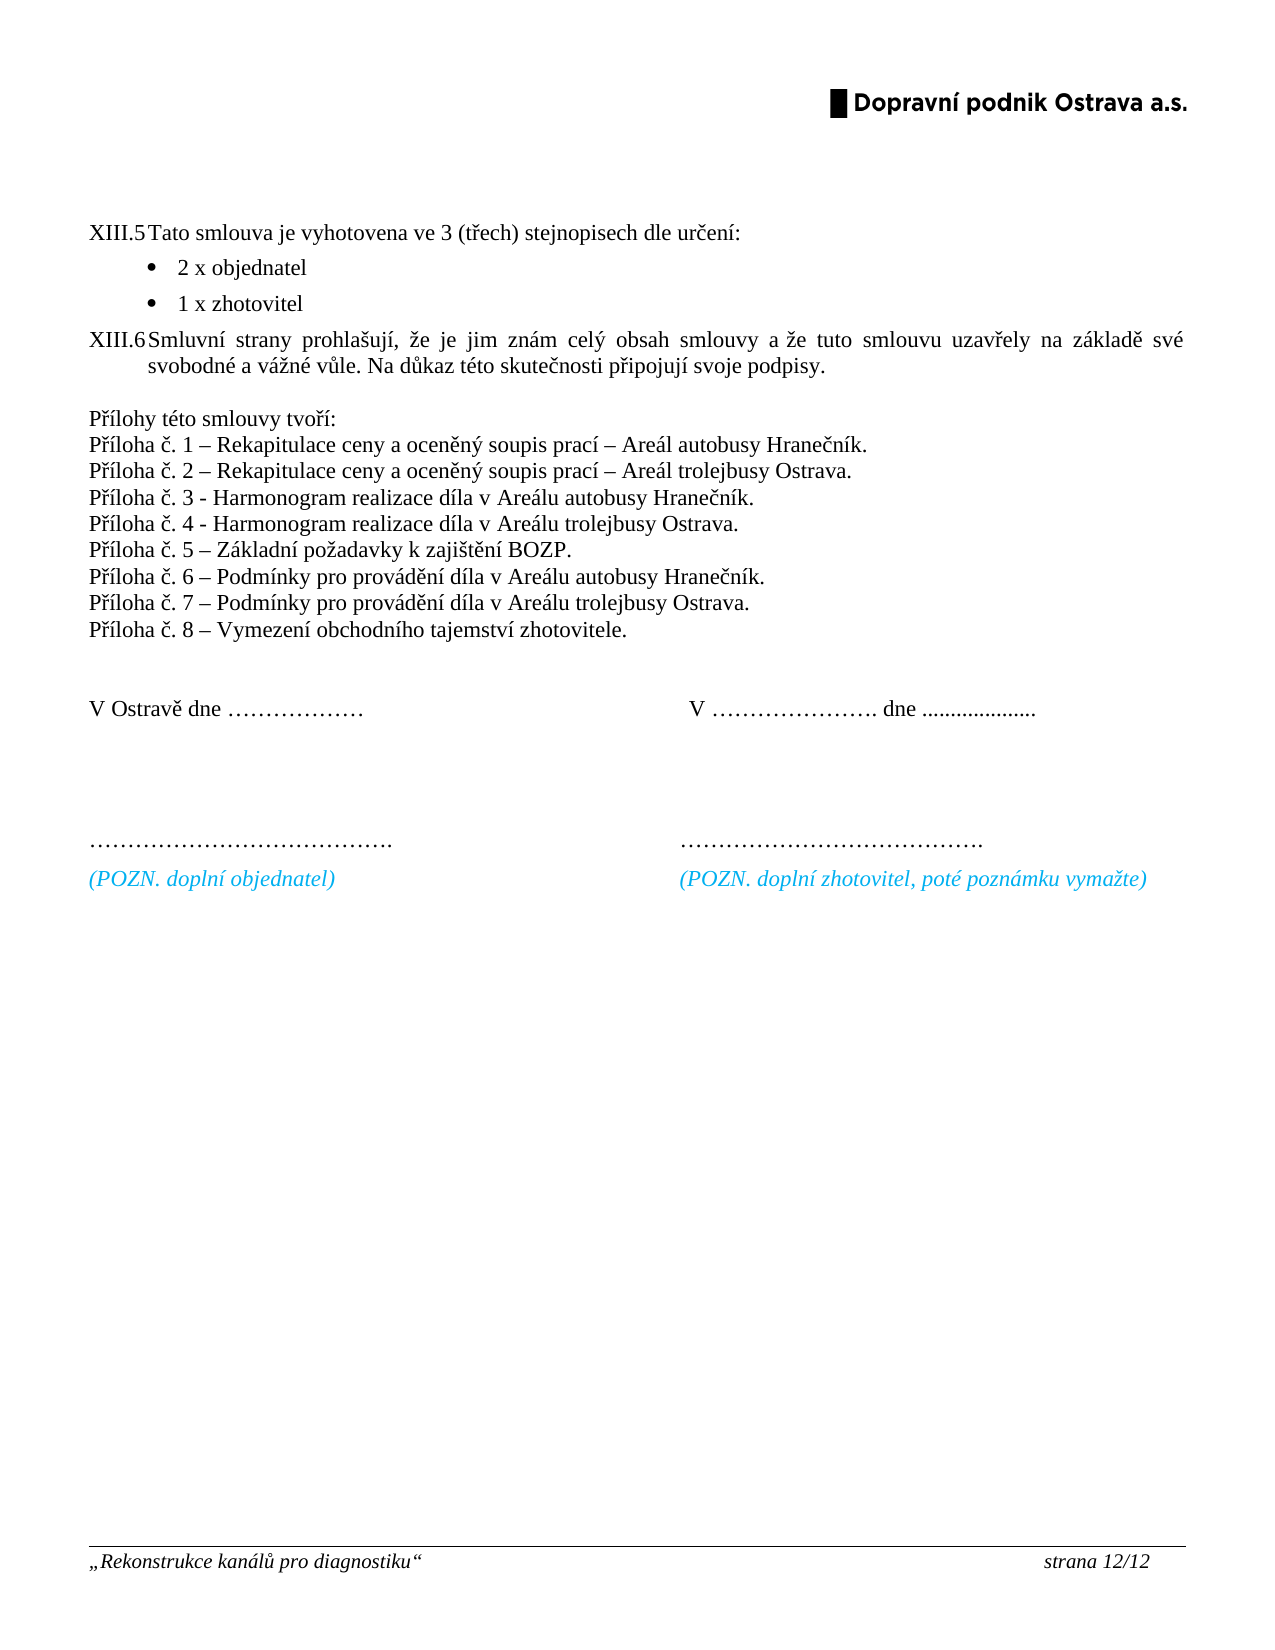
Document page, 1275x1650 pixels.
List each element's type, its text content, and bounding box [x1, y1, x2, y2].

text …………………………………. …………………………………. [89, 826, 1186, 853]
text Příloha č. 3 - Harmonogram realizace díla v Areálu autobusy Hranečník. [89, 484, 1184, 510]
text Příloha č. 7 – Podmínky pro provádění díla v Areálu trolejbusy Ostrava. [89, 589, 1184, 616]
text V Ostravě dne ……………… V …………………. dne .................... [89, 695, 1186, 721]
list Smluvní strany prohlašují, že je jim znám celý obsah smlouvy a že tuto smlouvu uzavřely na základě své svobodné a vážné vůle. Na důkaz této skutečnosti připojují svoje podpisy. [89, 326, 1184, 378]
list Tato smlouva je vyhotovena ve 3 (třech) stejnopisech dle určení: [89, 218, 1184, 245]
list 2 x objednatel [148, 254, 1184, 281]
text (POZN. doplní objednatel) (POZN. doplní zhotovitel, poté poznámku vymažte) [89, 865, 1186, 892]
picture [830, 89, 1187, 118]
text Příloha č. 5 – Základní požadavky k zajištění BOZP. [89, 537, 1184, 563]
text Příloha č. 6 – Podmínky pro provádění díla v Areálu autobusy Hranečník. [89, 563, 1184, 589]
text Příloha č. 2 – Rekapitulace ceny a oceněný soupis prací – Areál trolejbusy Ostrava. [89, 457, 1184, 484]
text Příloha č. 1 – Rekapitulace ceny a oceněný soupis prací – Areál autobusy Hranečník. [89, 431, 1184, 457]
list 1 x zhotovitel [148, 290, 1184, 316]
text Přílohy této smlouvy tvoří: [89, 405, 1186, 431]
text Příloha č. 4 - Harmonogram realizace díla v Areálu trolejbusy Ostrava. [89, 510, 1184, 537]
text Příloha č. 8 – Vymezení obchodního tajemství zhotovitele. [89, 616, 1184, 642]
